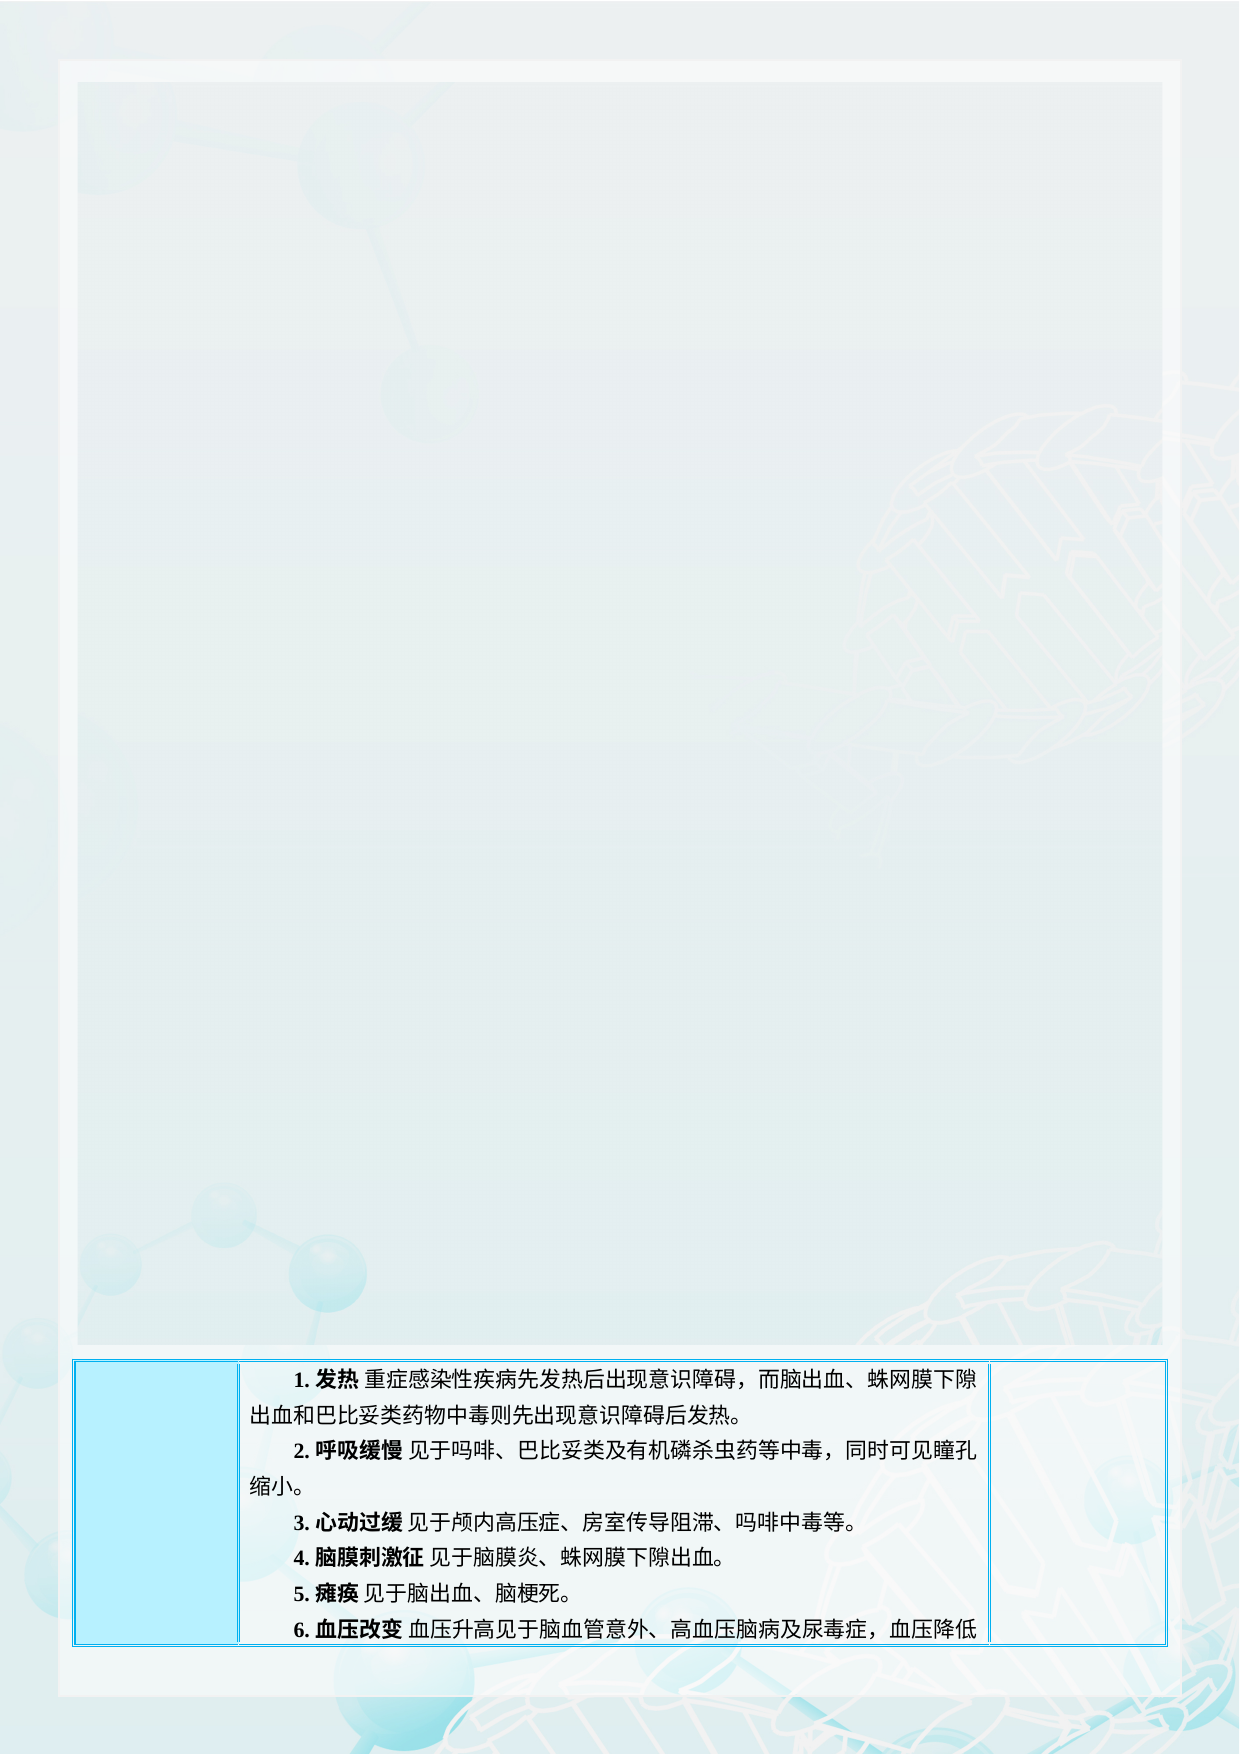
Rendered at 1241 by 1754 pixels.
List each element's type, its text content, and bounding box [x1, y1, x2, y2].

table_cell 通过教师讲解，了解常见症状的基本理论知识。 [990, 1362, 1165, 1644]
table_cell 知识讲解 （40min） [76, 1360, 239, 1644]
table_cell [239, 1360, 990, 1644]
picture [0, 1, 1240, 1754]
